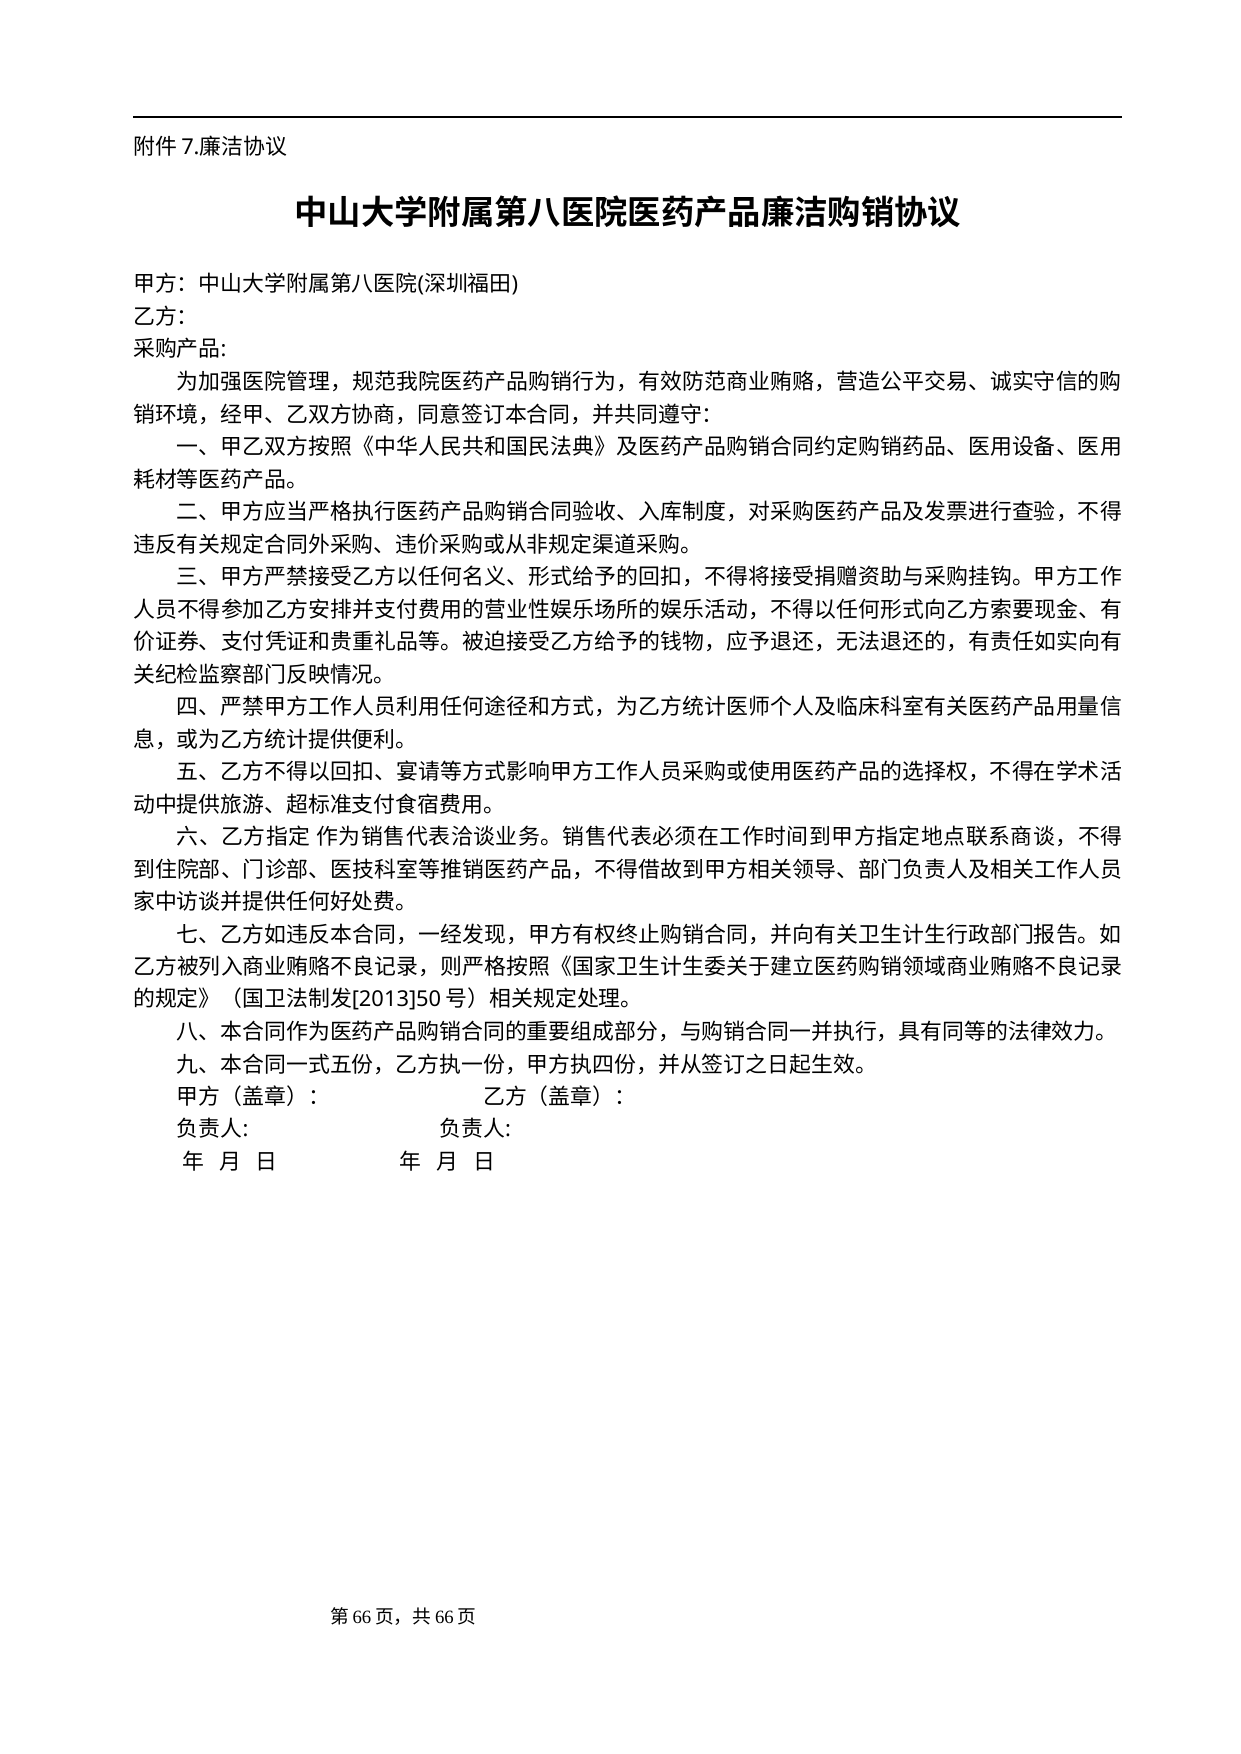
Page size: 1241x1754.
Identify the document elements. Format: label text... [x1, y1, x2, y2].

text 年 月 日 年 月 日 [133, 1144, 1122, 1176]
text 为加强医院管理，规范我院医药产品购销行为，有效防范商业贿赂，营造公平交易、诚实守信的购销环境，经甲、乙双方协商，同意签订本合同，并共同遵守： [133, 364, 1122, 429]
text 六、乙方指定 作为销售代表洽谈业务。销售代表必须在工作时间到甲方指定地点联系商谈，不得到住院部、门诊部、医技科室等推销医药产品，不得借故到甲方相关领导、部门负责人及相关工作人员家中访谈并提供任何好处费。 [133, 819, 1122, 916]
text 附件7.廉洁协议 [133, 129, 1122, 161]
text 甲方（盖章）： 乙方（盖章）： [133, 1079, 1122, 1111]
text 九、本合同一式五份，乙方执一份，甲方执四份，并从签订之日起生效。 [133, 1046, 1122, 1079]
text 一、甲乙双方按照《中华人民共和国民法典》及医药产品购销合同约定购销药品、医用设备、医用耗材等医药产品。 [133, 429, 1122, 494]
text 乙方： [133, 299, 1122, 331]
text 七、乙方如违反本合同，一经发现，甲方有权终止购销合同，并向有关卫生计生行政部门报告。如乙方被列入商业贿赂不良记录，则严格按照《国家卫生计生委关于建立医药购销领域商业贿赂不良记录的规定》（国卫法制发[2013]50号）相关规定处理。 [133, 916, 1122, 1014]
text 甲方：中山大学附属第八医院(深圳福田) [133, 266, 1122, 299]
text 八、本合同作为医药产品购销合同的重要组成部分，与购销合同一并执行，具有同等的法律效力。 [133, 1014, 1122, 1046]
text 四、严禁甲方工作人员利用任何途径和方式，为乙方统计医师个人及临床科室有关医药产品用量信息，或为乙方统计提供便利。 [133, 689, 1122, 754]
text 三、甲方严禁接受乙方以任何名义、形式给予的回扣，不得将接受捐赠资助与采购挂钩。甲方工作人员不得参加乙方安排并支付费用的营业性娱乐场所的娱乐活动，不得以任何形式向乙方索要现金、有价证券、支付凭证和贵重礼品等。被迫接受乙方给予的钱物，应予退还，无法退还的，有责任如实向有关纪检监察部门反映情况。 [133, 559, 1122, 689]
text 二、甲方应当严格执行医药产品购销合同验收、入库制度，对采购医药产品及发票进行查验，不得违反有关规定合同外采购、违价采购或从非规定渠道采购。 [133, 494, 1122, 559]
text 负责人: 负责人: [133, 1111, 1122, 1144]
text 中山大学附属第八医院医药产品廉洁购销协议 [133, 177, 1122, 242]
text 五、乙方不得以回扣、宴请等方式影响甲方工作人员采购或使用医药产品的选择权，不得在学术活动中提供旅游、超标准支付食宿费用。 [133, 754, 1122, 819]
text 采购产品: [133, 331, 1122, 364]
